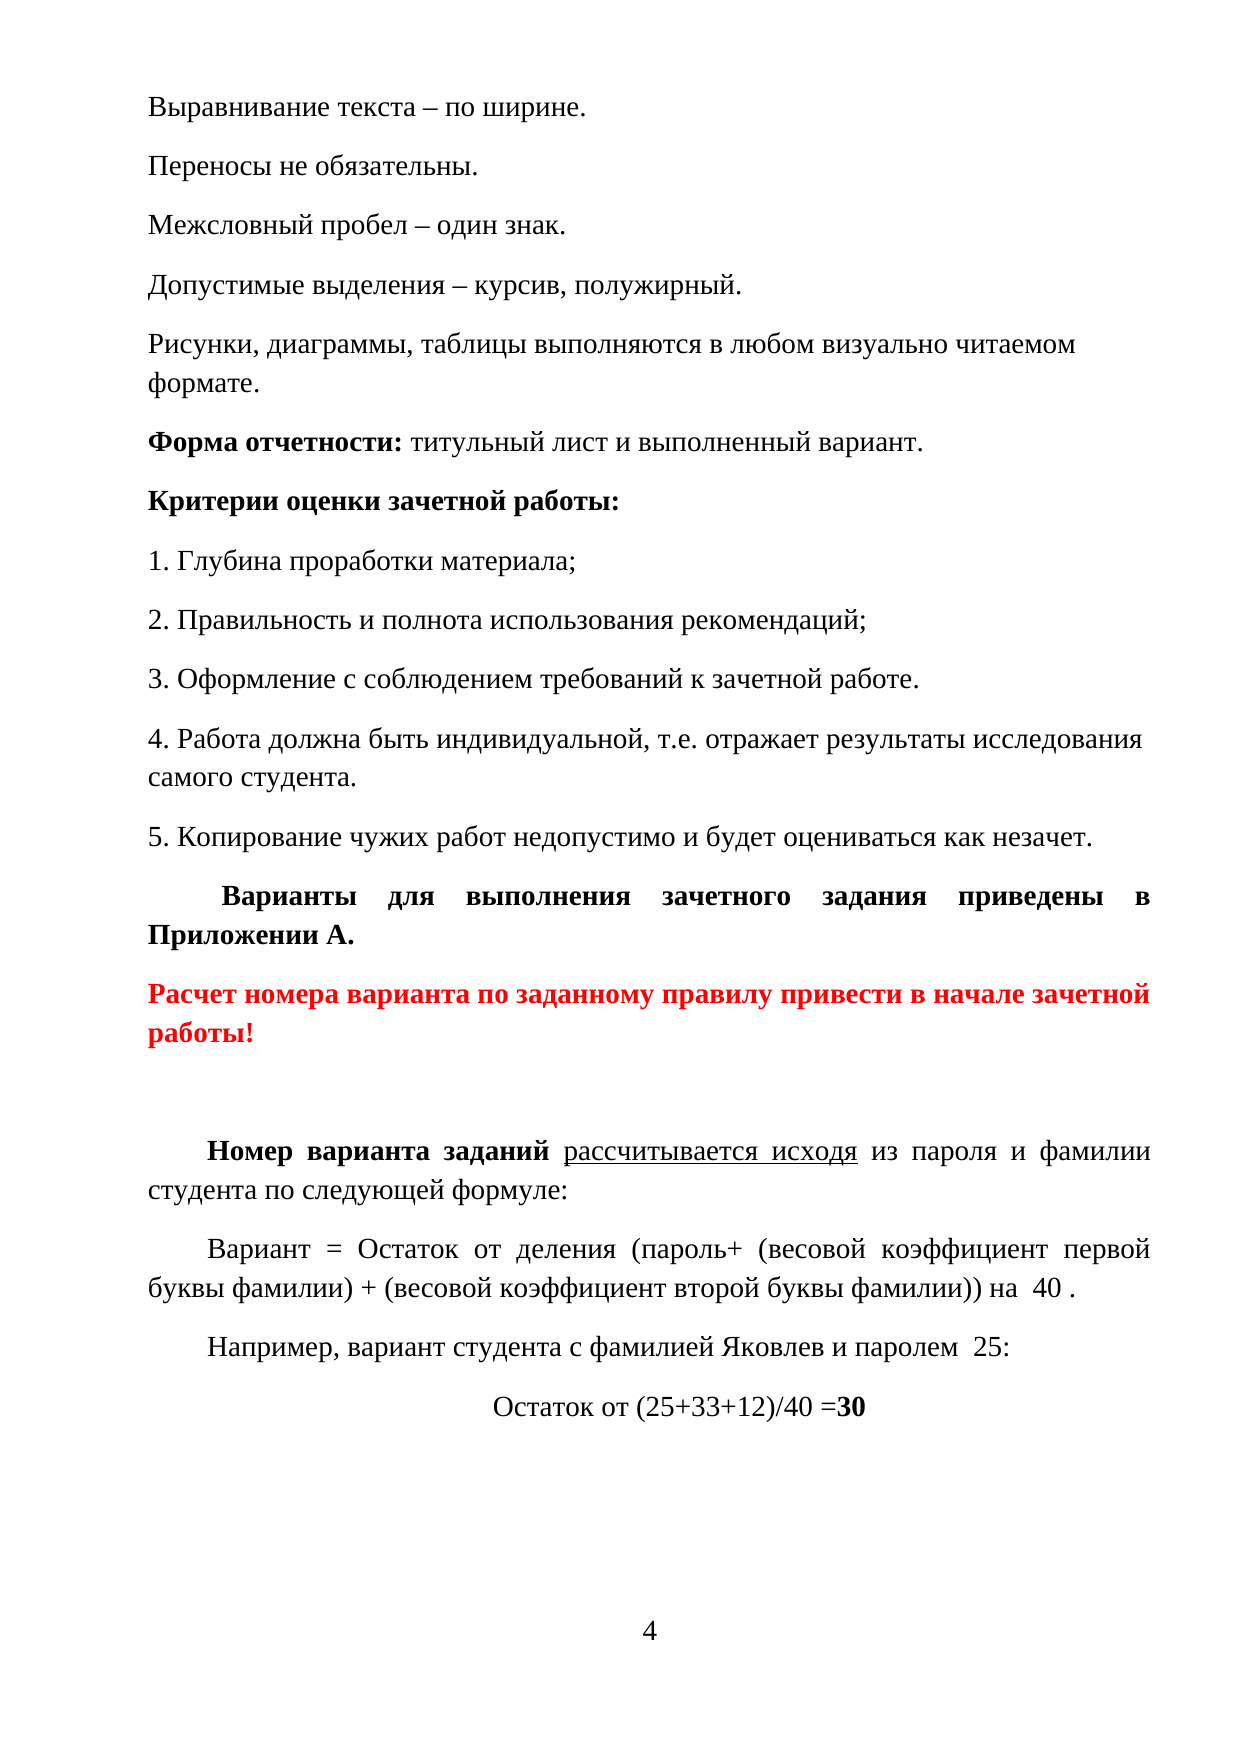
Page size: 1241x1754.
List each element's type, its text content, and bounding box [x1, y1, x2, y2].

text Выравнивание текста – по ширине. [148, 89, 1152, 122]
text Допустимые выделения – курсив, полужирный. [148, 267, 1152, 300]
text 3. Оформление с соблюдением требований к зачетной работе. [148, 662, 1152, 695]
text Например, вариант студента с фамилией Яковлев и паролем 25: [148, 1329, 1152, 1363]
text Форма отчетности: титульный лист и выполненный вариант. [148, 424, 1152, 458]
text Вариант = Остаток от деления (пароль+ (весовой коэффициент первой буквы фамилии) + (весовой коэффициент второй буквы фамилии)) на 40 . [148, 1231, 1152, 1303]
text 4. Работа должна быть индивидуальной, т.е. отражает результаты исследования самого студента. [148, 721, 1152, 793]
text 5. Копирование чужих работ недопустимо и будет оцениваться как незачет. [148, 819, 1152, 852]
text Переносы не обязательны. [148, 148, 1152, 182]
text 1. Глубина проработки материала; [148, 543, 1152, 576]
text Рисунки, диаграммы, таблицы выполняются в любом визуально читаемом формате. [148, 326, 1152, 398]
text Номер варианта заданий рассчитывается исходя из пароля и фамилии студента по следующей формуле: [148, 1133, 1152, 1206]
text 2. Правильность и полнота использования рекомендаций; [148, 602, 1152, 636]
text Остаток от (25+33+12)/40 =30 [148, 1389, 1152, 1422]
text Расчет номера варианта по заданному правилу привести в начале зачетной работы! [148, 976, 1152, 1048]
text Межсловный пробел – один знак. [148, 207, 1152, 241]
text Варианты для выполнения зачетного задания приведены в Приложении А. [148, 878, 1152, 950]
text Критерии оценки зачетной работы: [148, 483, 1152, 517]
